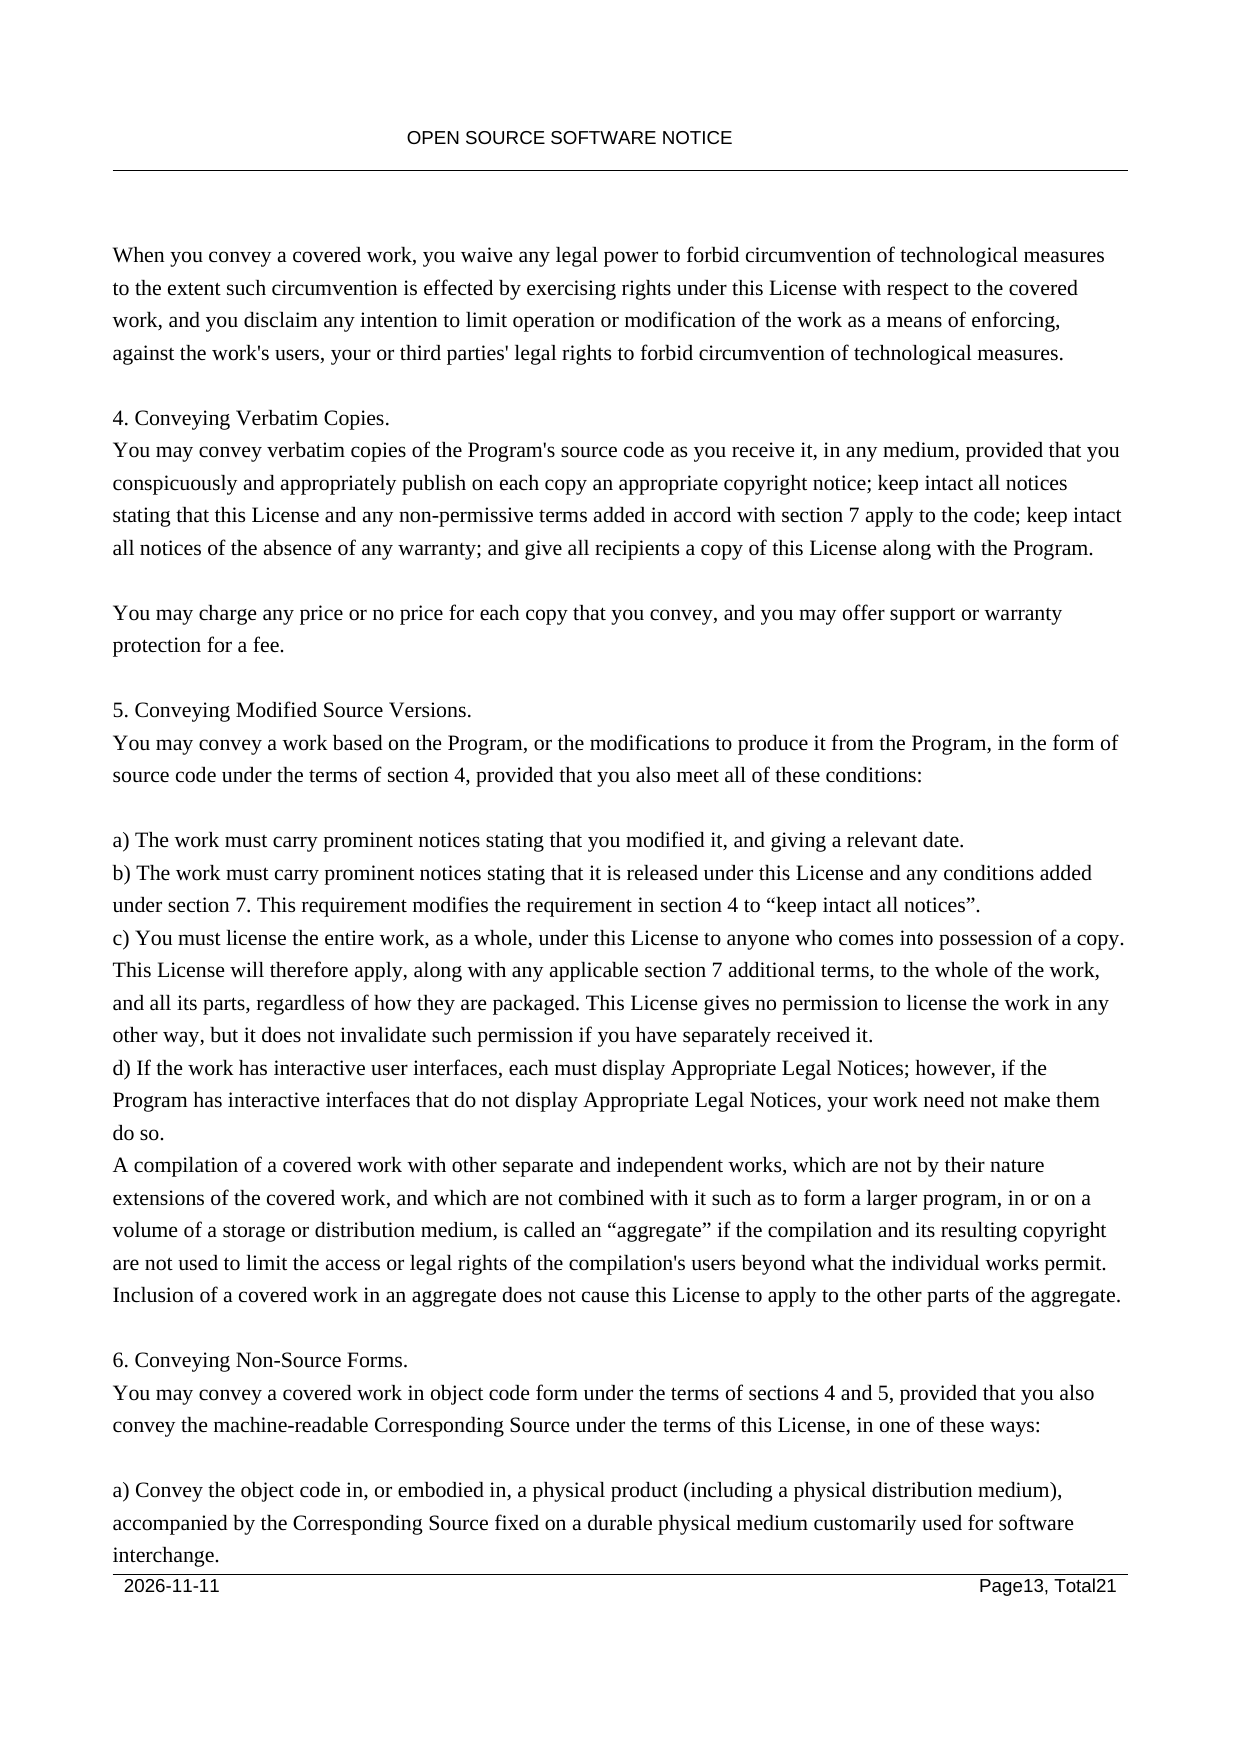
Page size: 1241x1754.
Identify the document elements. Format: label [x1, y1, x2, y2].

text [112, 206, 1128, 1571]
